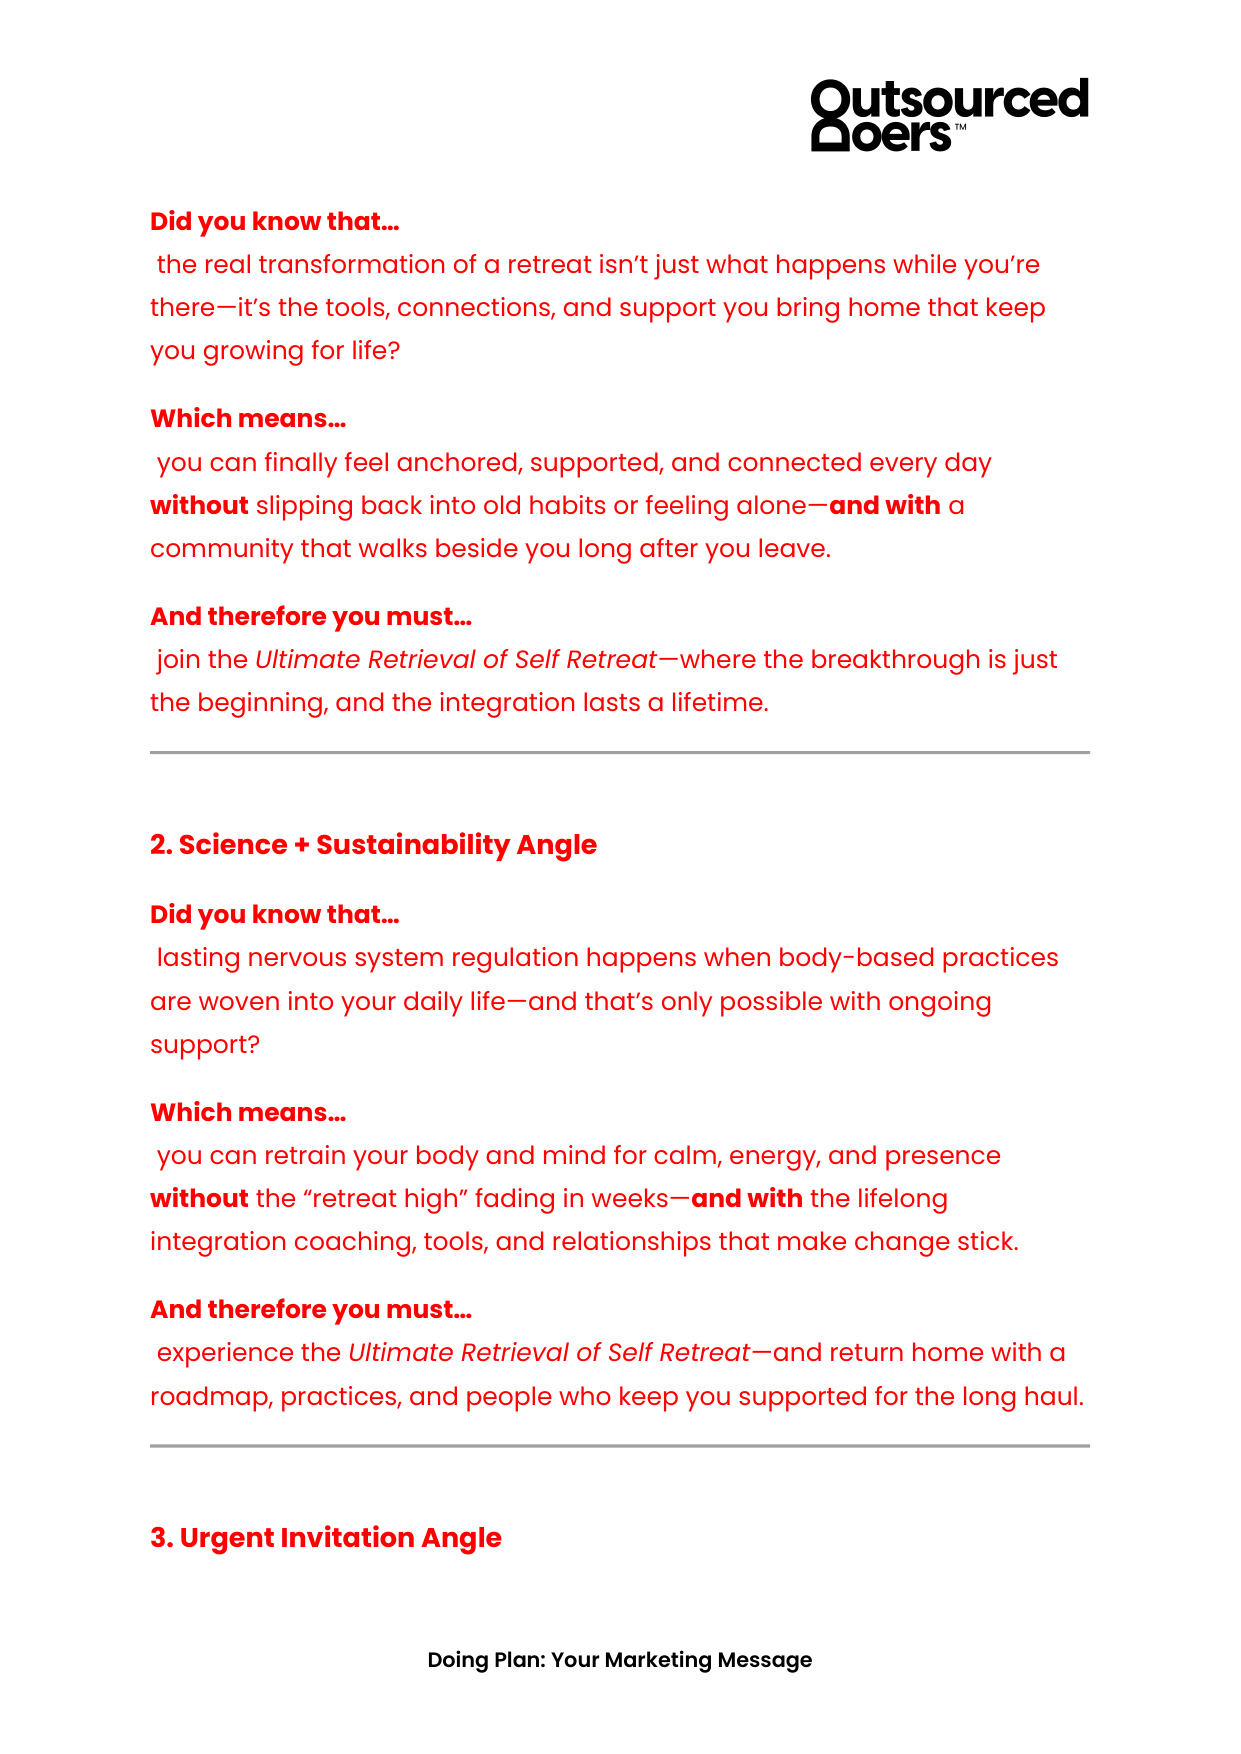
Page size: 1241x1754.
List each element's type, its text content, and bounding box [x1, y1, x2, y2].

text Which means… you can finally feel anchored, supported, and connected every day without slipping back into old habits or feeling alone—and with a community that walks beside you long after you leave. [150, 399, 1090, 566]
text Which means… you can retrain your body and mind for calm, energy, and presence without the “retreat high” fading in weeks—and with the lifelong integration coaching, tools, and relationships that make change stick. [150, 1092, 1090, 1259]
text And therefore you must… experience the Ultimate Retrieval of Self Retreat—and return home with a roadmap, practices, and people who keep you supported for the long haul. [150, 1290, 1090, 1414]
text Did you know that… lasting nervous system regulation happens when body-based practices are woven into your daily life—and that’s only possible with ongoing support? [150, 895, 1090, 1062]
subtitle 2. Science + Sustainability Angle [150, 823, 1090, 864]
picture [808, 75, 1091, 155]
text Did you know that… the real transformation of a retreat isn’t just what happens while you’re there—it’s the tools, connections, and support you bring home that keep you growing for life? [150, 202, 1090, 368]
text And therefore you must… join the Ultimate Retrieval of Self Retreat—where the breakthrough is just the beginning, and the integration lasts a lifetime. [150, 597, 1090, 720]
subtitle 3. Urgent Invitation Angle [150, 1517, 1090, 1557]
